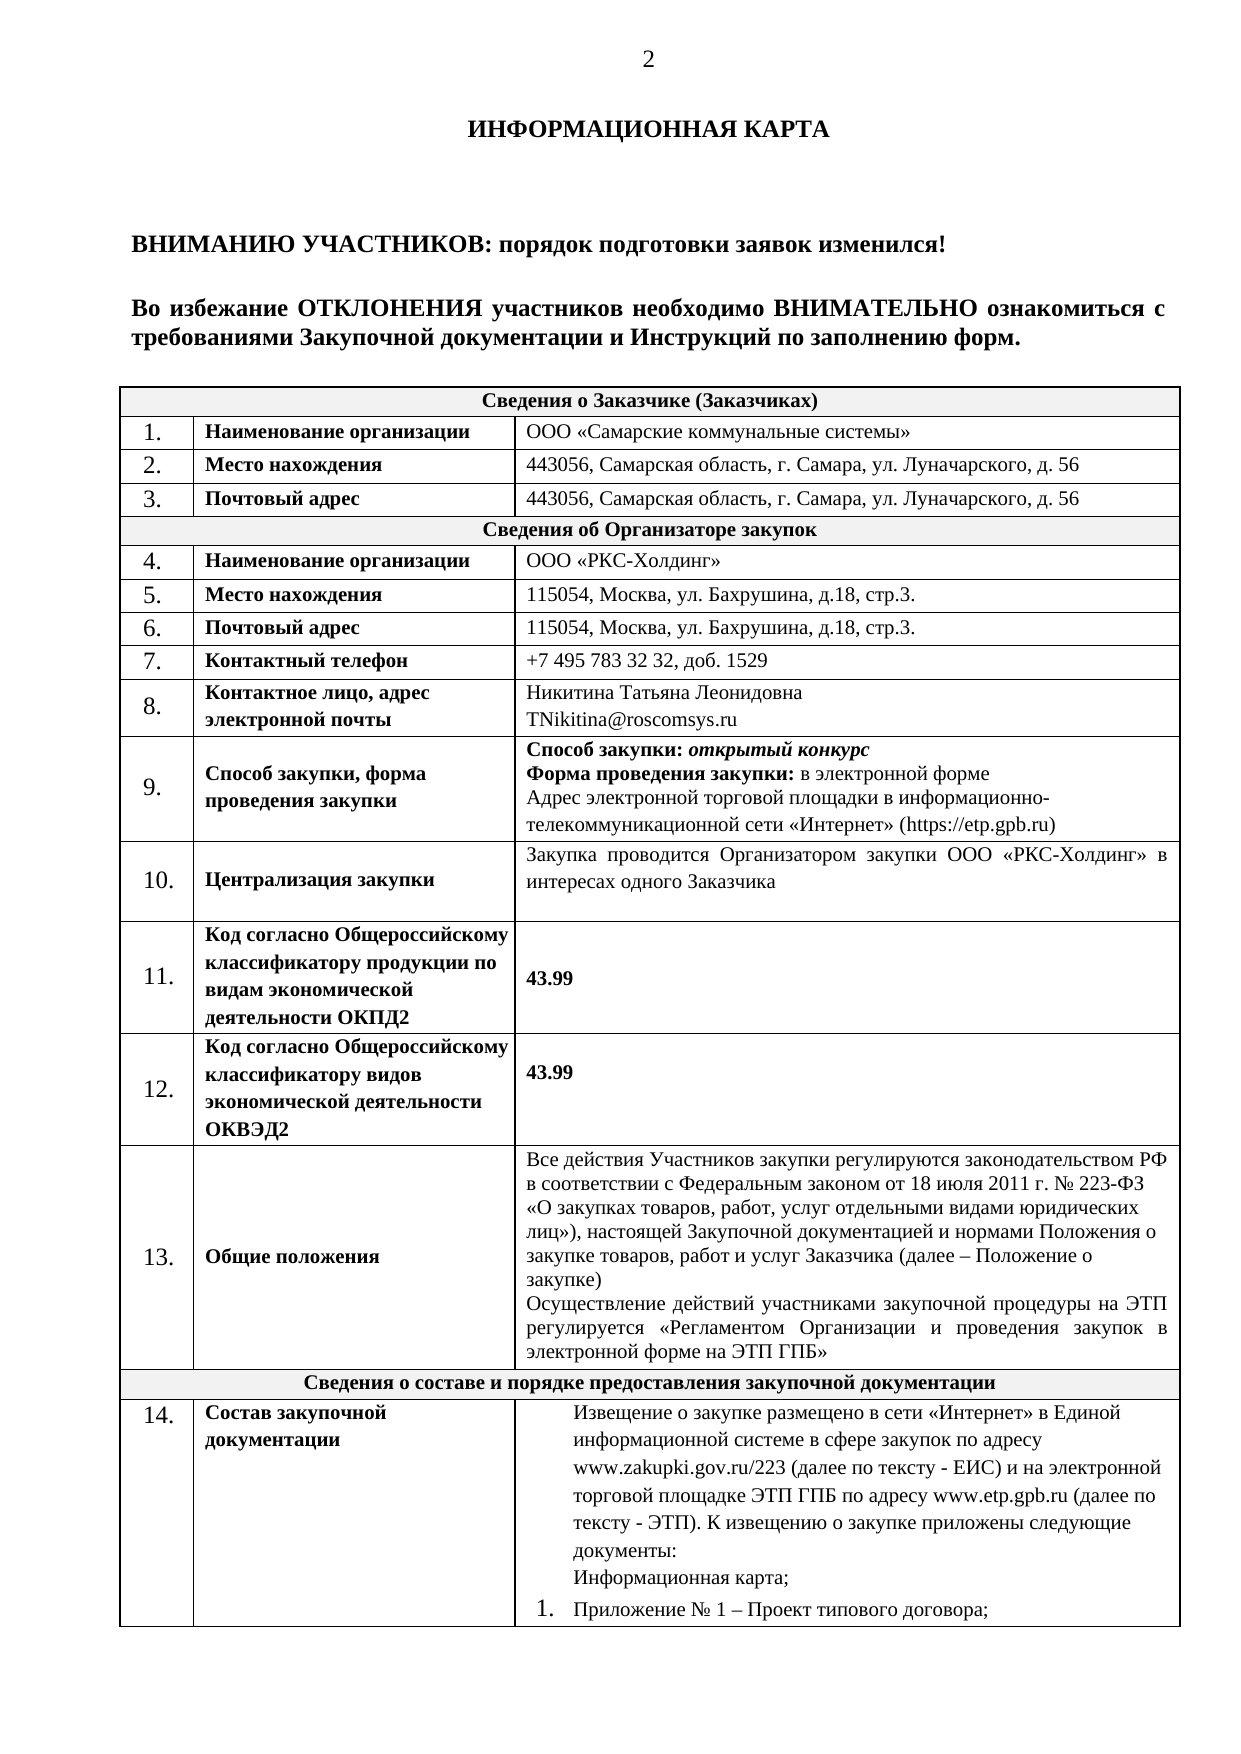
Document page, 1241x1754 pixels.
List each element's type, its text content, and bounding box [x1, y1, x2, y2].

table_cell Код согласно Общероссийскому классификатору продукции по видам экономической деятельности ОКПД2 [194, 922, 514, 1033]
table_cell 43.99 [516, 922, 1179, 1033]
table_cell Наименование организации [194, 417, 514, 449]
table_cell [121, 613, 193, 645]
table_cell ООО «Самарские коммунальные системы» [516, 417, 1179, 449]
table_cell 43.99 [516, 1034, 1179, 1145]
table_cell [121, 450, 193, 483]
table_header Сведения о Заказчике (Заказчиках) [121, 388, 1179, 416]
table_cell 443056, Самарская область, г. Самара, ул. Луначарского, д. 56 [516, 484, 1179, 516]
table_cell Общие положения [194, 1146, 514, 1369]
table_cell Почтовый адрес [194, 484, 514, 516]
table_cell Контактный телефон [194, 646, 514, 679]
table_cell [121, 1034, 193, 1145]
table_cell ООО «РКС-Холдинг» [516, 546, 1179, 579]
table_cell [121, 417, 193, 449]
table_cell 115054, Москва, ул. Бахрушина, д.18, стр.3. [516, 580, 1179, 612]
text ВНИМАНИЮ УЧАСТНИКОВ: порядок подготовки заявок изменился! [131, 229, 1166, 258]
table_cell Почтовый адрес [194, 613, 514, 645]
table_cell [516, 1400, 1179, 1626]
table_cell +7 495 783 32 32, доб. 1529 [516, 646, 1179, 679]
table_cell Способ закупки: открытый конкурс Форма проведения закупки: в электронной форме Адрес электронной торговой площадки в информационно-телекоммуникационной сети «Интернет» (https://etp.gpb.ru) [516, 737, 1179, 841]
table_cell Централизация закупки [194, 842, 514, 921]
table_cell Наименование организации [194, 546, 514, 579]
table_cell Закупка проводится Организатором закупки ООО «РКС-Холдинг» в интересах одного Заказчика [516, 842, 1179, 921]
table_cell [121, 842, 193, 921]
table_cell [121, 580, 193, 612]
table_cell [121, 737, 193, 841]
table_cell Никитина Татьяна Леонидовна TNikitina@roscomsys.ru [516, 680, 1179, 736]
table_cell Все действия Участников закупки регулируются законодательством РФ в соответствии с Федеральным законом от 18 июля 2011 г. № 223-ФЗ «О закупках товаров, работ, услуг отдельными видами юридических лиц»), настоящей Закупочной документацией и нормами Положения о закупке товаров, работ и услуг Заказчика (далее – Положение о закупке) Осуществление действий участниками закупочной процедуры на ЭТП регулируется «Регламентом Организации и проведения закупок в электронной форме на ЭТП ГПБ» [516, 1146, 1179, 1369]
table_cell [121, 646, 193, 679]
table_cell 115054, Москва, ул. Бахрушина, д.18, стр.3. [516, 613, 1179, 645]
table_cell 443056, Самарская область, г. Самара, ул. Луначарского, д. 56 [516, 450, 1179, 483]
table_cell Сведения об Организаторе закупок [121, 517, 1179, 545]
table_cell Код согласно Общероссийскому классификатору видов экономической деятельности ОКВЭД2 [194, 1034, 514, 1145]
table_cell [121, 1146, 193, 1369]
table_cell Контактное лицо, адрес электронной почты [194, 680, 514, 736]
text Во избежание ОТКЛОНЕНИЯ участников необходимо ВНИМАТЕЛЬНО ознакомиться с требованиями Закупочной документации и Инструкций по заполнению форм. [131, 293, 1166, 351]
table_cell [121, 1400, 193, 1626]
table_cell [121, 546, 193, 579]
table_cell Способ закупки, форма проведения закупки [194, 737, 514, 841]
table_cell [121, 922, 193, 1033]
text ИНФОРМАЦИОННАЯ КАРТА [131, 114, 1166, 143]
table_cell [121, 680, 193, 736]
table_cell Место нахождения [194, 580, 514, 612]
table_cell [194, 1400, 514, 1626]
table_cell [121, 484, 193, 516]
table_cell Место нахождения [194, 450, 514, 483]
table_cell Сведения о составе и порядке предоставления закупочной документации [121, 1370, 1179, 1399]
